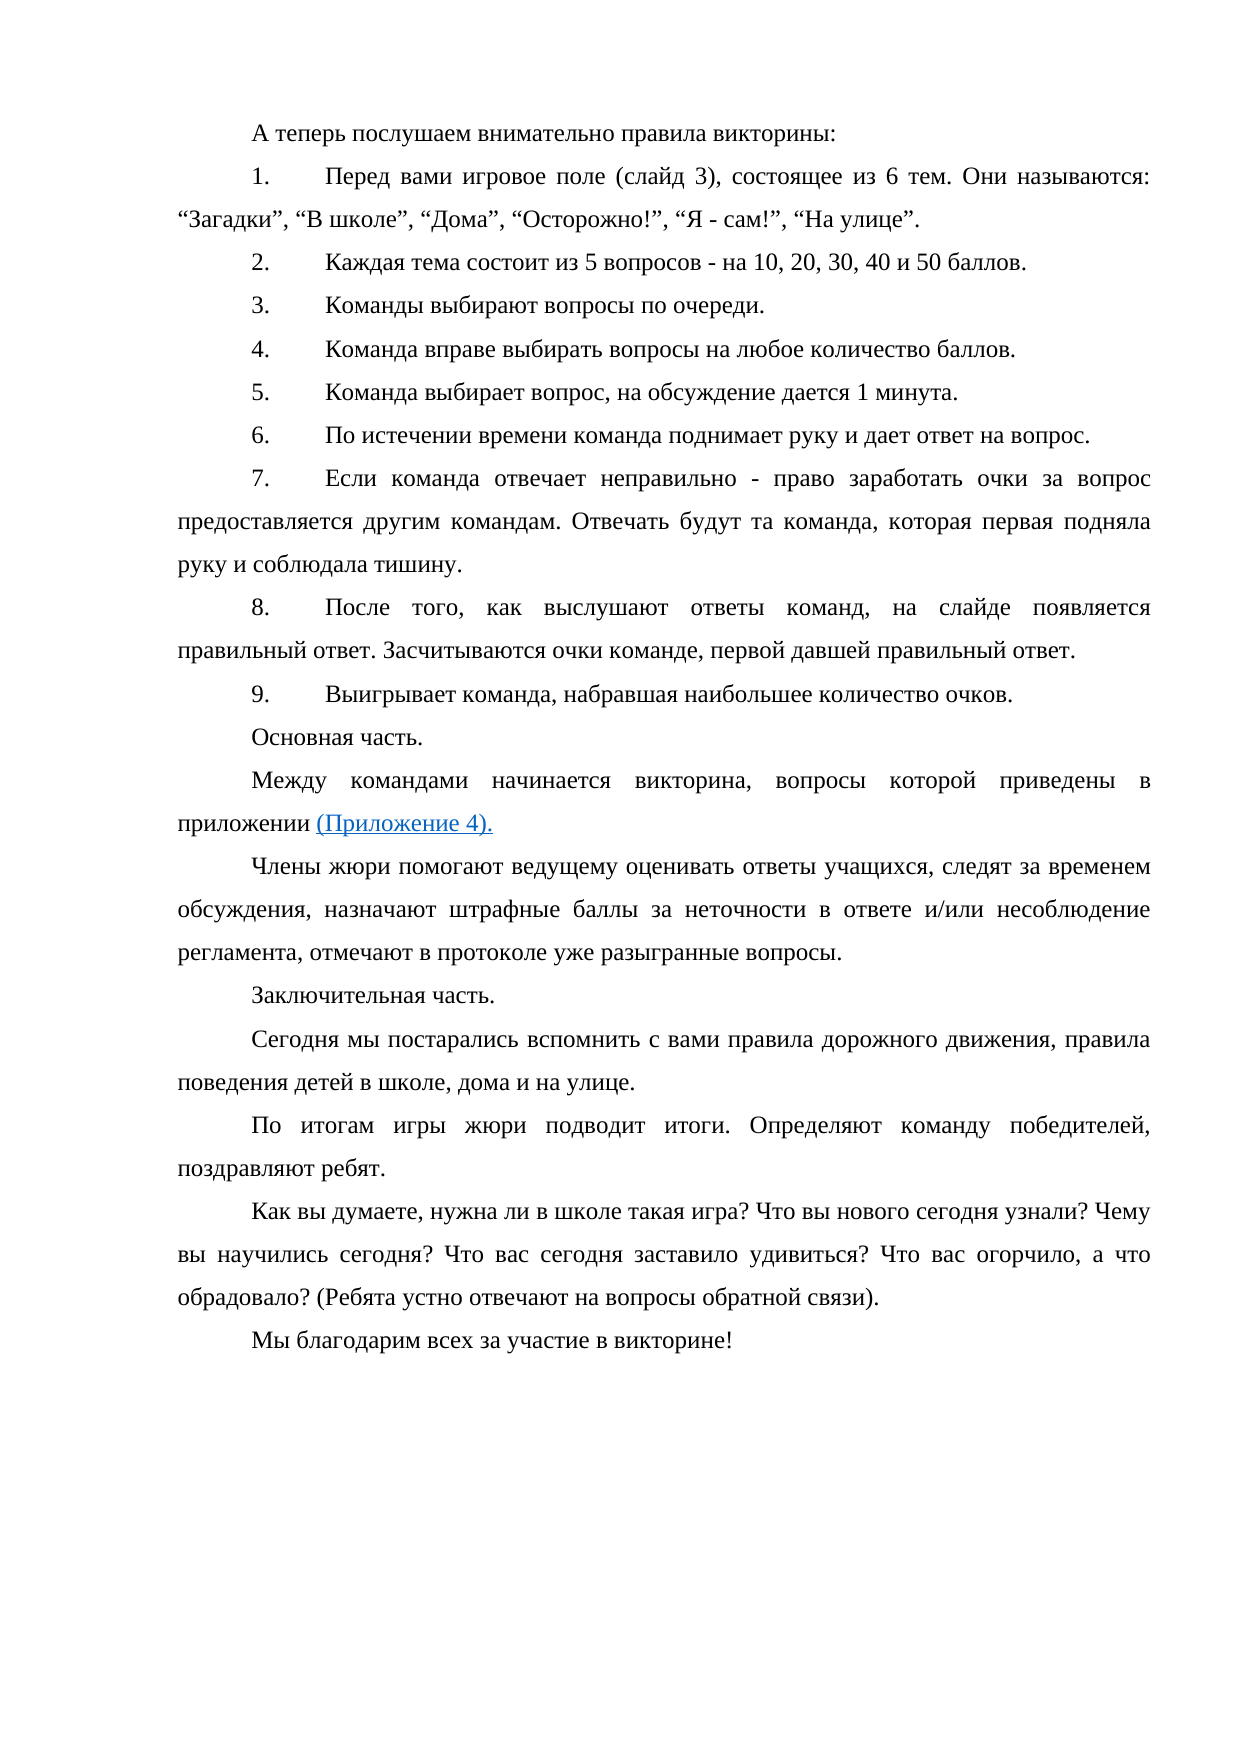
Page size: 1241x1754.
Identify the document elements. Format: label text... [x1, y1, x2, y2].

list После того, как выслушают ответы команд, на слайде появляется правильный ответ. Засчитываются очки команде, первой давшей правильный ответ. [177, 592, 1152, 664]
text Как вы думаете, нужна ли в школе такая игра? Что вы нового сегодня узнали? Чему вы научились сегодня? Что вас сегодня заставило удивиться? Что вас огорчило, а что обрадовало? (Ребята устно отвечают на вопросы обратной связи). [177, 1196, 1152, 1311]
text По итогам игры жюри подводит итоги. Определяют команду победителей, поздравляют ребят. [177, 1110, 1152, 1182]
list Каждая тема состоит из 5 вопросов - на 10, 20, 30, 40 и 50 баллов. [177, 247, 1152, 276]
list По истечении времени команда поднимает руку и дает ответ на вопрос. [177, 420, 1152, 449]
list Команда выбирает вопрос, на обсуждение дается 1 минута. [177, 377, 1152, 406]
text А теперь послушаем внимательно правила викторины: [177, 118, 1152, 147]
list Команды выбирают вопросы по очереди. [177, 291, 1152, 319]
text Члены жюри помогают ведущему оценивать ответы учащихся, следят за временем обсуждения, назначают штрафные баллы за неточности в ответе и/или несоблюдение регламента, отмечают в протоколе уже разыгранные вопросы. [177, 851, 1152, 966]
text Между командами начинается викторина, вопросы которой приведены в приложении (Приложение 4). [177, 765, 1152, 837]
list Если команда отвечает неправильно - право заработать очки за вопрос предоставляется другим командам. Отвечать будут та команда, которая первая подняла руку и соблюдала тишину. [177, 463, 1152, 578]
list Перед вами игровое поле (слайд 3), состоящее из 6 тем. Они называются: “Загадки”, “В школе”, “Дома”, “Осторожно!”, “Я - сам!”, “На улице”. [177, 161, 1152, 233]
text Мы благодарим всех за участие в викторине! [177, 1326, 1152, 1354]
text Заключительная часть. [177, 981, 1152, 1009]
text Сегодня мы постарались вспомнить с вами правила дорожного движения, правила поведения детей в школе, дома и на улице. [177, 1024, 1152, 1096]
list Команда вправе выбирать вопросы на любое количество баллов. [177, 334, 1152, 362]
text Основная часть. [177, 722, 1152, 751]
list Выигрывает команда, набравшая наибольшее количество очков. [177, 679, 1152, 707]
